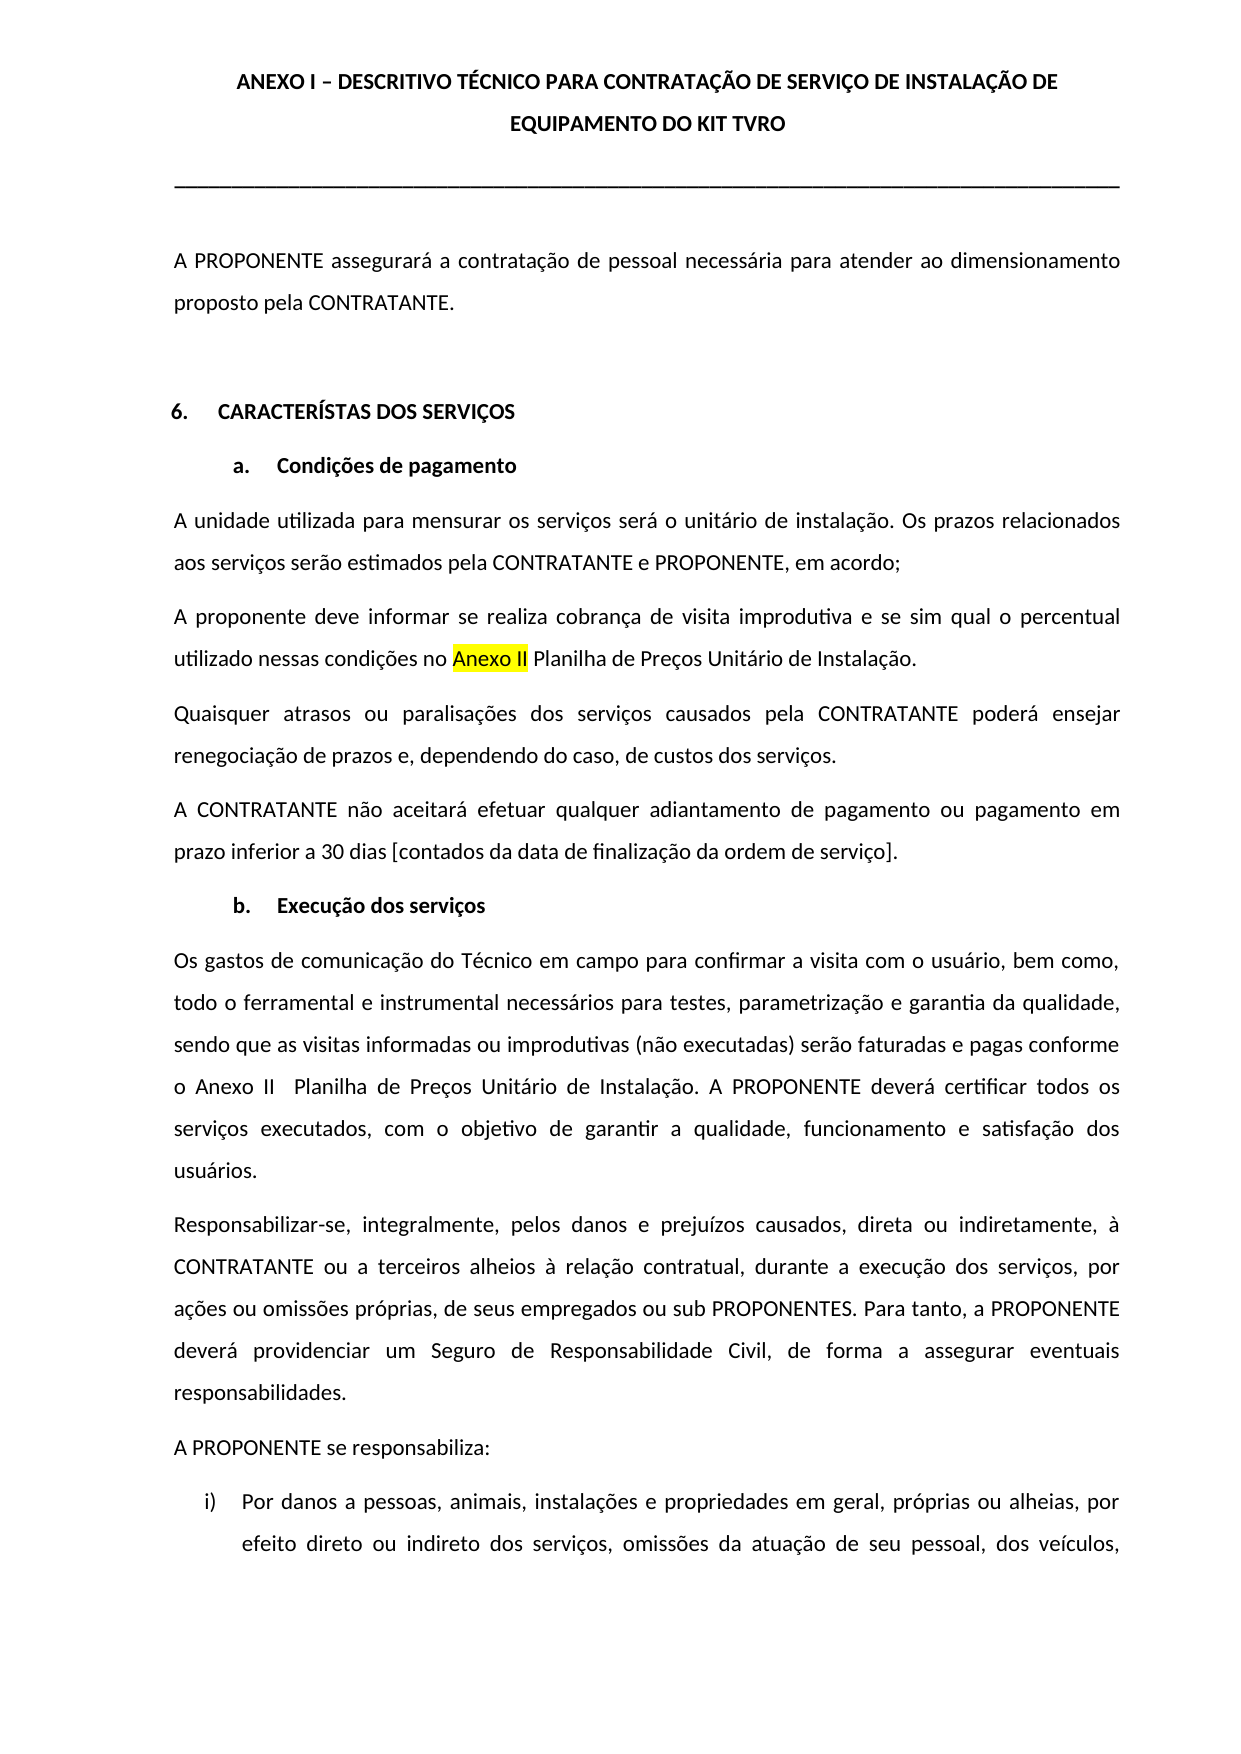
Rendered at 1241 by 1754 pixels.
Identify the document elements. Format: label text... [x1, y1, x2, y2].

text Quaisquer atrasos ou paralisações dos serviços causados pela CONTRATANTE poderá ensejar renegociação de prazos e, dependendo do caso, de custos dos serviços. [173, 699, 1122, 769]
text A CONTRATANTE não aceitará efetuar qualquer adiantamento de pagamento ou pagamento em prazo inferior a 30 dias [contados da data de finalização da ordem de serviço]. [173, 795, 1122, 865]
text Os gastos de comunicação do Técnico em campo para confirmar a visita com o usuário, bem como, todo o ferramental e instrumental necessários para testes, parametrização e garantia da qualidade, sendo que as visitas informadas ou improdutivas (não executadas) serão faturadas e pagas conforme o Anexo II Planilha de Preços Unitário de Instalação. A PROPONENTE deverá certificar todos os serviços executados, com o objetivo de garantir a qualidade, funcionamento e satisfação dos usuários. [173, 946, 1122, 1184]
text A proponente deve informar se realiza cobrança de visita improdutiva e se sim qual o percentual utilizado nessas condições no Anexo II Planilha de Preços Unitário de Instalação. [173, 602, 1122, 672]
text A PROPONENTE assegurará a contratação de pessoal necessária para atender ao dimensionamento proposto pela CONTRATANTE. [173, 246, 1122, 316]
text A PROPONENTE se responsabiliza: [173, 1433, 1122, 1461]
list Execução dos serviços [233, 892, 1086, 920]
list Condições de pagamento [233, 451, 1086, 479]
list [204, 1487, 1122, 1557]
text CARACTERÍSTAS DOS SERVIÇOS [188, 397, 1086, 425]
text A unidade utilizada para mensurar os serviços será o unitário de instalação. Os prazos relacionados aos serviços serão estimados pela CONTRATANTE e PROPONENTE, em acordo; [173, 506, 1122, 576]
text Responsabilizar-se, integralmente, pelos danos e prejuízos causados, direta ou indiretamente, à CONTRATANTE ou a terceiros alheios à relação contratual, durante a execução dos serviços, por ações ou omissões próprias, de seus empregados ou sub PROPONENTES. Para tanto, a PROPONENTE deverá providenciar um Seguro de Responsabilidade Civil, de forma a assegurar eventuais responsabilidades. [173, 1211, 1122, 1406]
